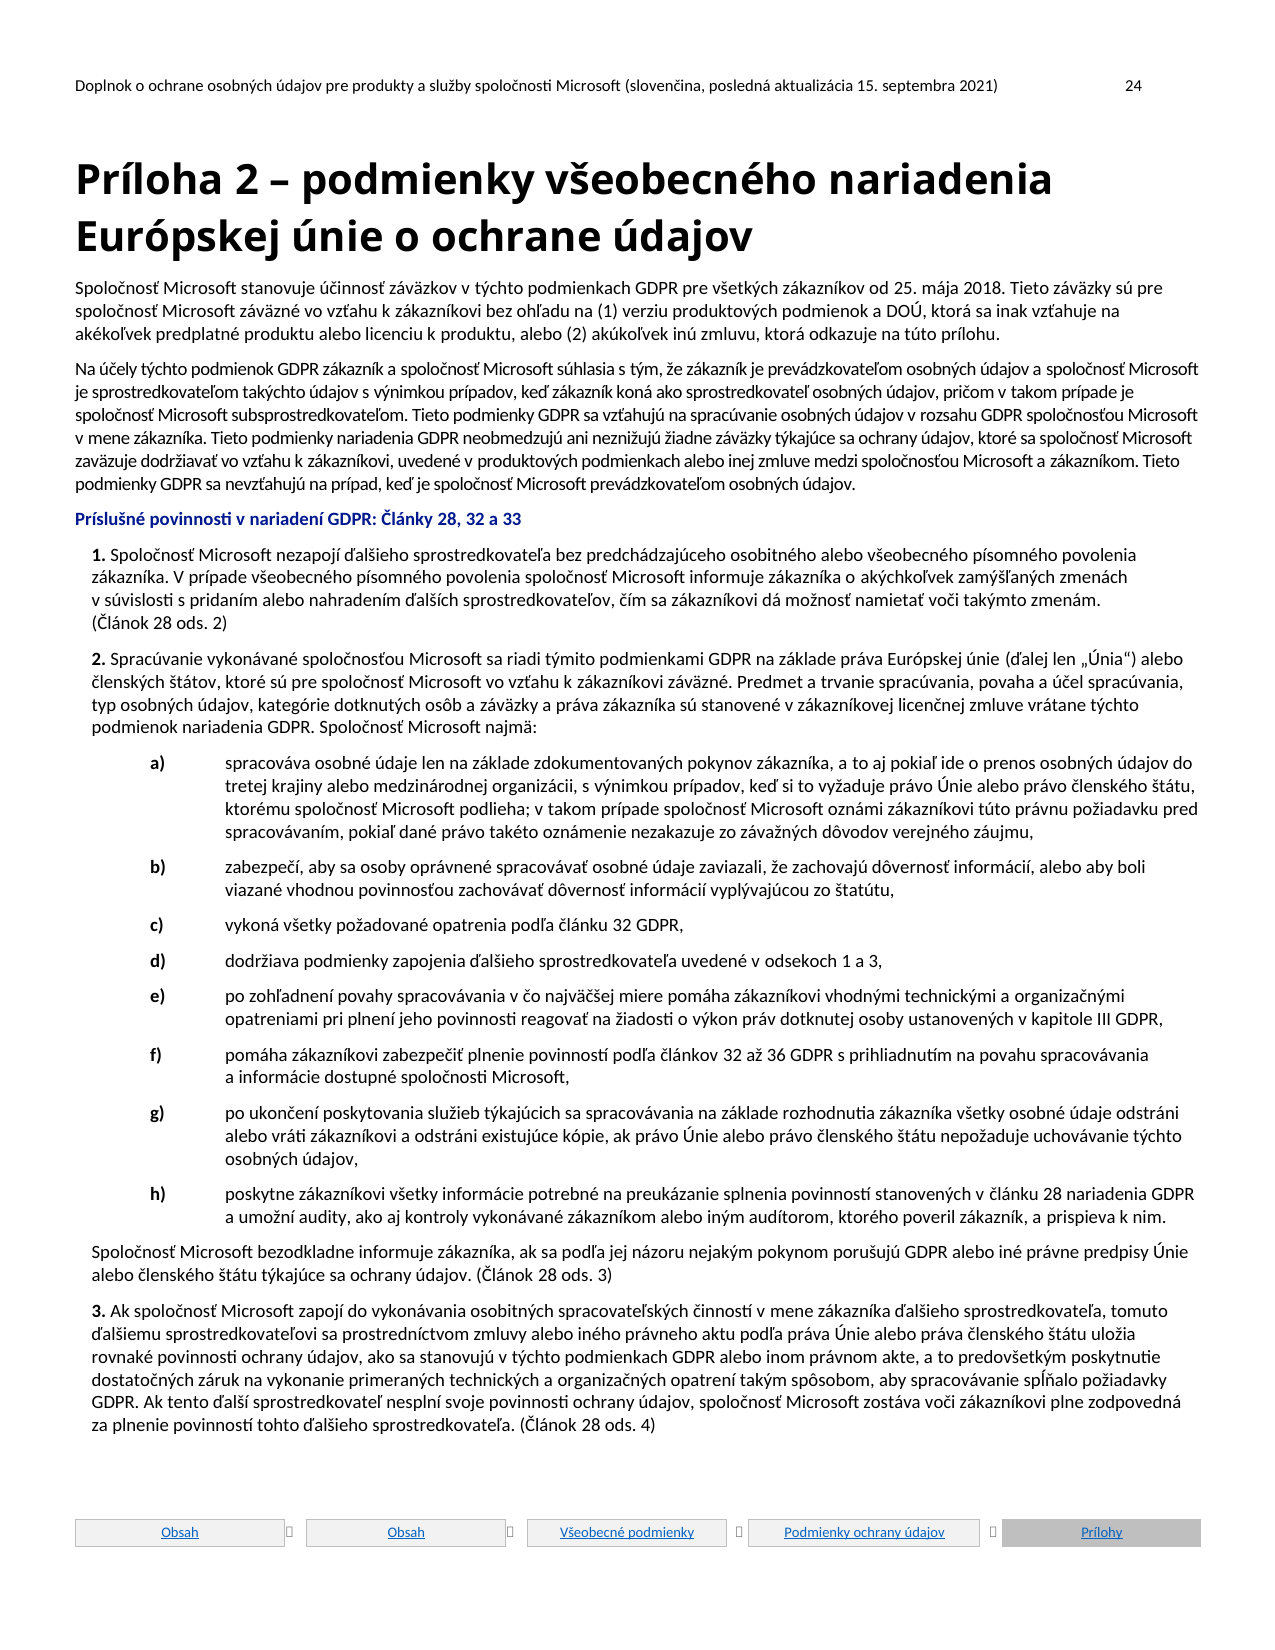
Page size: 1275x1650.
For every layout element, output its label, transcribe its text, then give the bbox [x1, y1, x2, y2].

subtitle Príloha 2 – podmienky všeobecného nariadenia Európskej únie o ochrane údajov [75, 150, 1200, 263]
list Spoločnosť Microsoft stanovuje účinnosť záväzkov v týchto podmienkach GDPR pre všetkých zákazníkov od 25. mája 2018. Tieto záväzky sú pre spoločnosť Microsoft záväzné vo vzťahu k zákazníkovi bez ohľadu na (1) verziu produktových podmienok a DOÚ, ktorá sa inak vzťahuje na akékoľvek predplatné produktu alebo licenciu k produktu, alebo (2) akúkoľvek inú zmluvu, ktorá odkazuje na túto prílohu. [75, 276, 1200, 345]
list b) zabezpečí, aby sa osoby oprávnené spracovávať osobné údaje zaviazali, že zachovajú dôvernosť informácií, alebo aby boli viazané vhodnou povinnosťou zachovávať dôvernosť informácií vyplývajúcou zo štatútu, [150, 855, 1200, 901]
list a) spracováva osobné údaje len na základe zdokumentovaných pokynov zákazníka, a to aj pokiaľ ide o prenos osobných údajov do tretej krajiny alebo medzinárodnej organizácii, s výnimkou prípadov, keď si to vyžaduje právo Únie alebo právo členského štátu, ktorému spoločnosť Microsoft podlieha; v takom prípade spoločnosť Microsoft oznámi zákazníkovi túto právnu požiadavku pred spracovávaním, pokiaľ dané právo takéto oznámenie nezakazuje zo závažných dôvodov verejného záujmu, [150, 751, 1200, 843]
list 3. Ak spoločnosť Microsoft zapojí do vykonávania osobitných spracovateľských činností v mene zákazníka ďalšieho sprostredkovateľa, tomuto ďalšiemu sprostredkovateľovi sa prostredníctvom zmluvy alebo iného právneho aktu podľa práva Únie alebo práva členského štátu uložia rovnaké povinnosti ochrany údajov, ako sa stanovujú v týchto podmienkach GDPR alebo inom právnom akte, a to predovšetkým poskytnutie dostatočných záruk na vykonanie primeraných technických a organizačných opatrení takým spôsobom, aby spracovávanie spĺňalo požiadavky GDPR. Ak tento ďalší sprostredkovateľ nesplní svoje povinnosti ochrany údajov, spoločnosť Microsoft zostáva voči zákazníkovi plne zodpovedná za plnenie povinností tohto ďalšieho sprostredkovateľa. (Článok 28 ods. 4) [91, 1299, 1200, 1436]
list f) pomáha zákazníkovi zabezpečiť plnenie povinností podľa článkov 32 až 36 GDPR s prihliadnutím na povahu spracovávania a informácie dostupné spoločnosti Microsoft, [150, 1043, 1200, 1088]
list Príslušné povinnosti v nariadení GDPR: Články 28, 32 a 33 [75, 507, 1200, 530]
list g) po ukončení poskytovania služieb týkajúcich sa spracovávania na základe rozhodnutia zákazníka všetky osobné údaje odstráni alebo vráti zákazníkovi a odstráni existujúce kópie, ak právo Únie alebo právo členského štátu nepožaduje uchovávanie týchto osobných údajov, [150, 1101, 1200, 1170]
list d) dodržiava podmienky zapojenia ďalšieho sprostredkovateľa uvedené v odsekoch 1 a 3, [150, 949, 1200, 972]
list 2. Spracúvanie vykonávané spoločnosťou Microsoft sa riadi týmito podmienkami GDPR na základe práva Európskej únie (ďalej len „Únia“) alebo členských štátov, ktoré sú pre spoločnosť Microsoft vo vzťahu k zákazníkovi záväzné. Predmet a trvanie spracúvania, povaha a účel spracúvania, typ osobných údajov, kategórie dotknutých osôb a záväzky a práva zákazníka sú stanovené v zákazníkovej licenčnej zmluve vrátane týchto podmienok nariadenia GDPR. Spoločnosť Microsoft najmä: [91, 647, 1200, 738]
list 1. Spoločnosť Microsoft nezapojí ďalšieho sprostredkovateľa bez predchádzajúceho osobitného alebo všeobecného písomného povolenia zákazníka. V prípade všeobecného písomného povolenia spoločnosť Microsoft informuje zákazníka o akýchkoľvek zamýšľaných zmenách v súvislosti s pridaním alebo nahradením ďalších sprostredkovateľov, čím sa zákazníkovi dá možnosť namietať voči takýmto zmenám. (Článok 28 ods. 2) [91, 543, 1200, 634]
list Spoločnosť Microsoft bezodkladne informuje zákazníka, ak sa podľa jej názoru nejakým pokynom porušujú GDPR alebo iné právne predpisy Únie alebo členského štátu týkajúce sa ochrany údajov. (Článok 28 ods. 3) [91, 1241, 1200, 1286]
list h) poskytne zákazníkovi všetky informácie potrebné na preukázanie splnenia povinností stanovených v článku 28 nariadenia GDPR a umožní audity, ako aj kontroly vykonávané zákazníkom alebo iným audítorom, ktorého poveril zákazník, a prispieva k nim. [150, 1182, 1200, 1228]
list e) po zohľadnení povahy spracovávania v čo najväčšej miere pomáha zákazníkovi vhodnými technickými a organizačnými opatreniami pri plnení jeho povinnosti reagovať na žiadosti o výkon práv dotknutej osoby ustanovených v kapitole III GDPR, [150, 984, 1200, 1030]
list c) vykoná všetky požadované opatrenia podľa článku 32 GDPR, [150, 913, 1200, 936]
list Na účely týchto podmienok GDPR zákazník a spoločnosť Microsoft súhlasia s tým, že zákazník je prevádzkovateľom osobných údajov a spoločnosť Microsoft je sprostredkovateľom takýchto údajov s výnimkou prípadov, keď zákazník koná ako sprostredkovateľ osobných údajov, pričom v takom prípade je spoločnosť Microsoft subsprostredkovateľom. Tieto podmienky GDPR sa vzťahujú na spracúvanie osobných údajov v rozsahu GDPR spoločnosťou Microsoft v mene zákazníka. Tieto podmienky nariadenia GDPR neobmedzujú ani neznižujú žiadne záväzky týkajúce sa ochrany údajov, ktoré sa spoločnosť Microsoft zaväzuje dodržiavať vo vzťahu k zákazníkovi, uvedené v produktových podmienkach alebo inej zmluve medzi spoločnosťou Microsoft a zákazníkom. Tieto podmienky GDPR sa nevzťahujú na prípad, keď je spoločnosť Microsoft prevádzkovateľom osobných údajov. [75, 357, 1200, 495]
